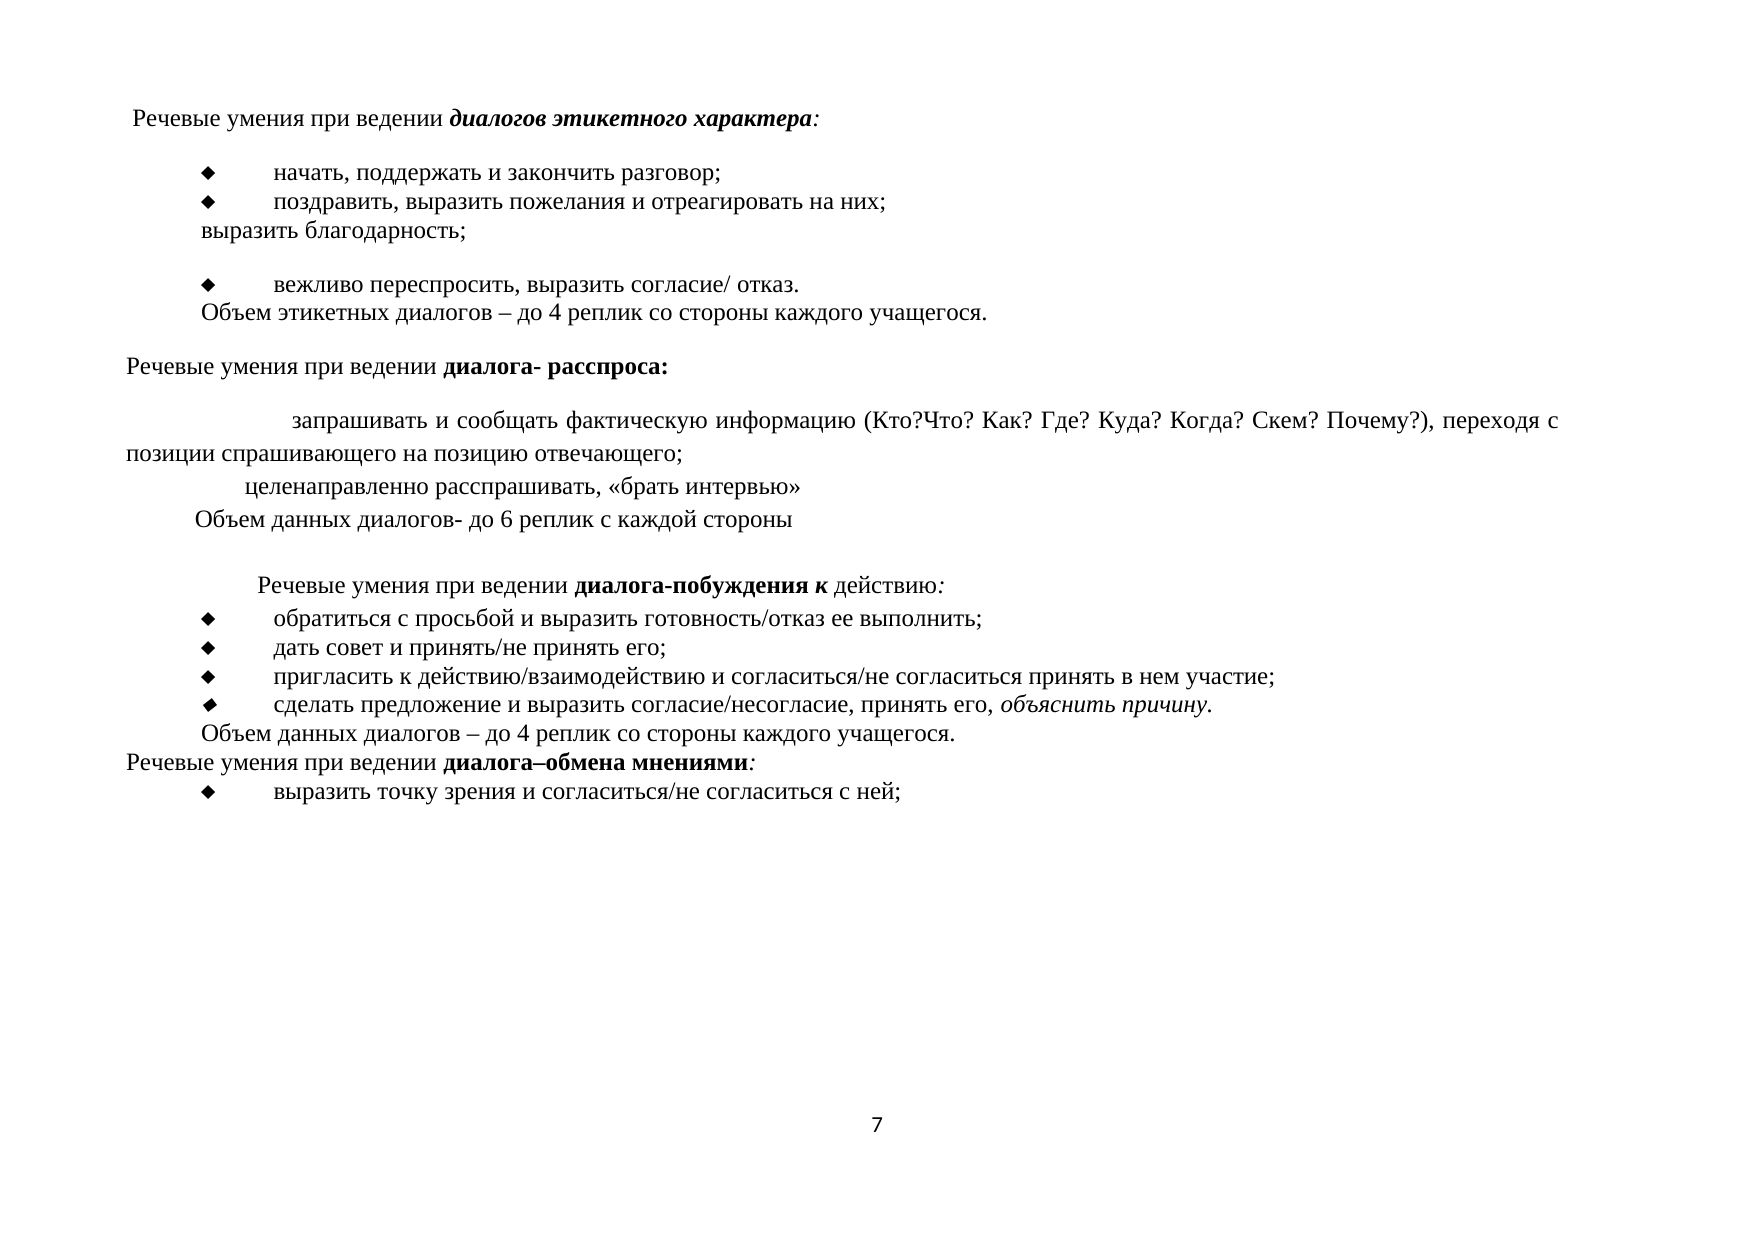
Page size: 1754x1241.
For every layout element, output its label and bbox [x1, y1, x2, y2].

table_cell [103, 104, 1595, 858]
